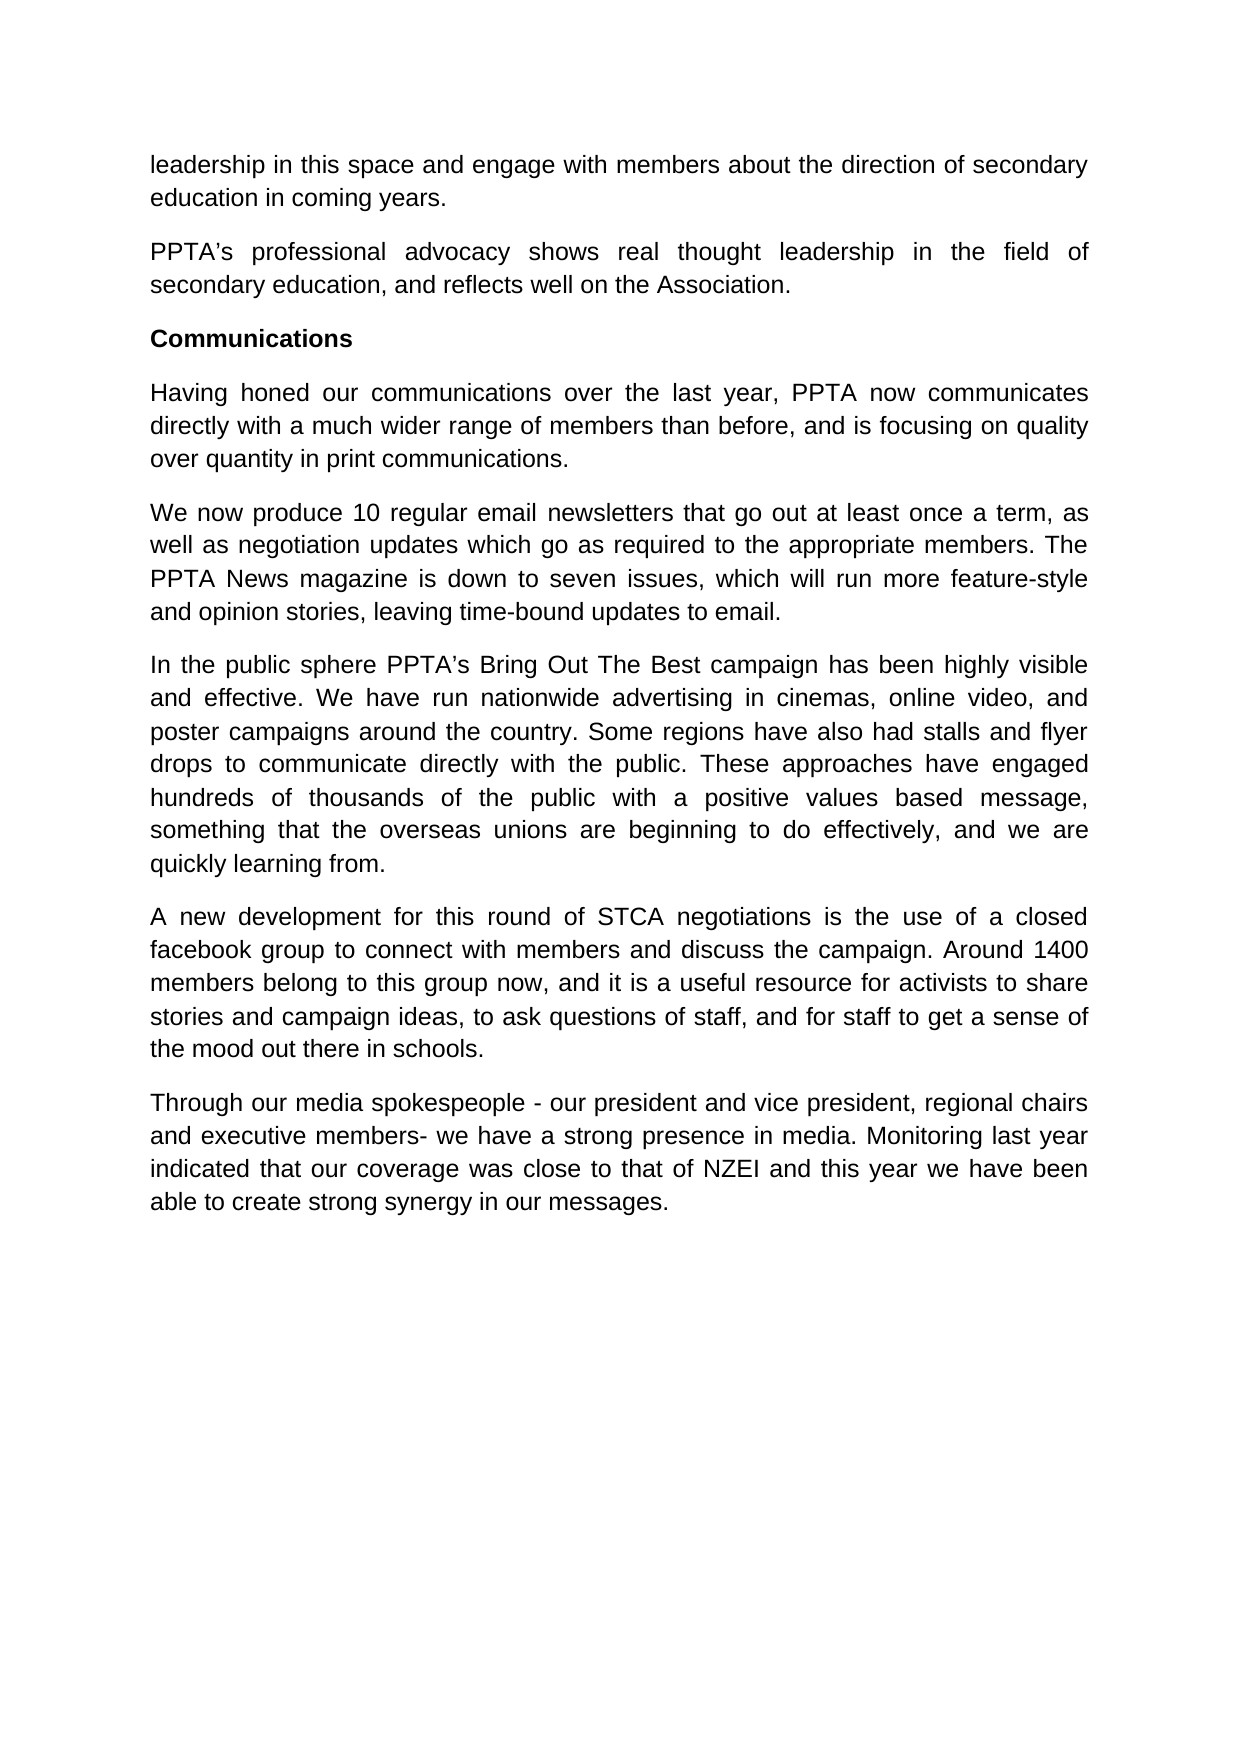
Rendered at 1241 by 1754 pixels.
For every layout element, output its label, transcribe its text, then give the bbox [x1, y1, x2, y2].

text We now produce 10 regular email newsletters that go out at least once a term, as well as negotiation updates which go as required to the appropriate members. The PPTA News magazine is down to seven issues, which will run more feature-style and opinion stories, leaving time-bound updates to email. [150, 497, 1090, 625]
text In the public sphere PPTA’s Bring Out The Best campaign has been highly visible and effective. We have run nationwide advertising in cinemas, online video, and poster campaigns around the country. Some regions have also had stalls and flyer drops to communicate directly with the public. These approaches have engaged hundreds of thousands of the public with a positive values based message, something that the overseas unions are beginning to do effectively, and we are quickly learning from. [150, 650, 1090, 877]
text A new development for this round of STCA negotiations is the use of a closed facebook group to connect with members and discuss the campaign. Around 1400 members belong to this group now, and it is a useful resource for activists to share stories and campaign ideas, to ask questions of staff, and for staff to get a sense of the mood out there in schools. [150, 902, 1090, 1063]
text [150, 150, 1090, 212]
text Through our media spokespeople - our president and vice president, regional chairs and executive members- we have a strong presence in media. Monitoring last year indicated that our coverage was close to that of NZEI and this year we have been able to create strong synergy in our messages. [150, 1088, 1090, 1216]
text Communications [150, 324, 1090, 352]
text Having honed our communications over the last year, PPTA now communicates directly with a much wider range of members than before, and is focusing on quality over quantity in print communications. [150, 378, 1090, 472]
text PPTA’s professional advocacy shows real thought leadership in the field of secondary education, and reflects well on the Association. [150, 237, 1090, 299]
